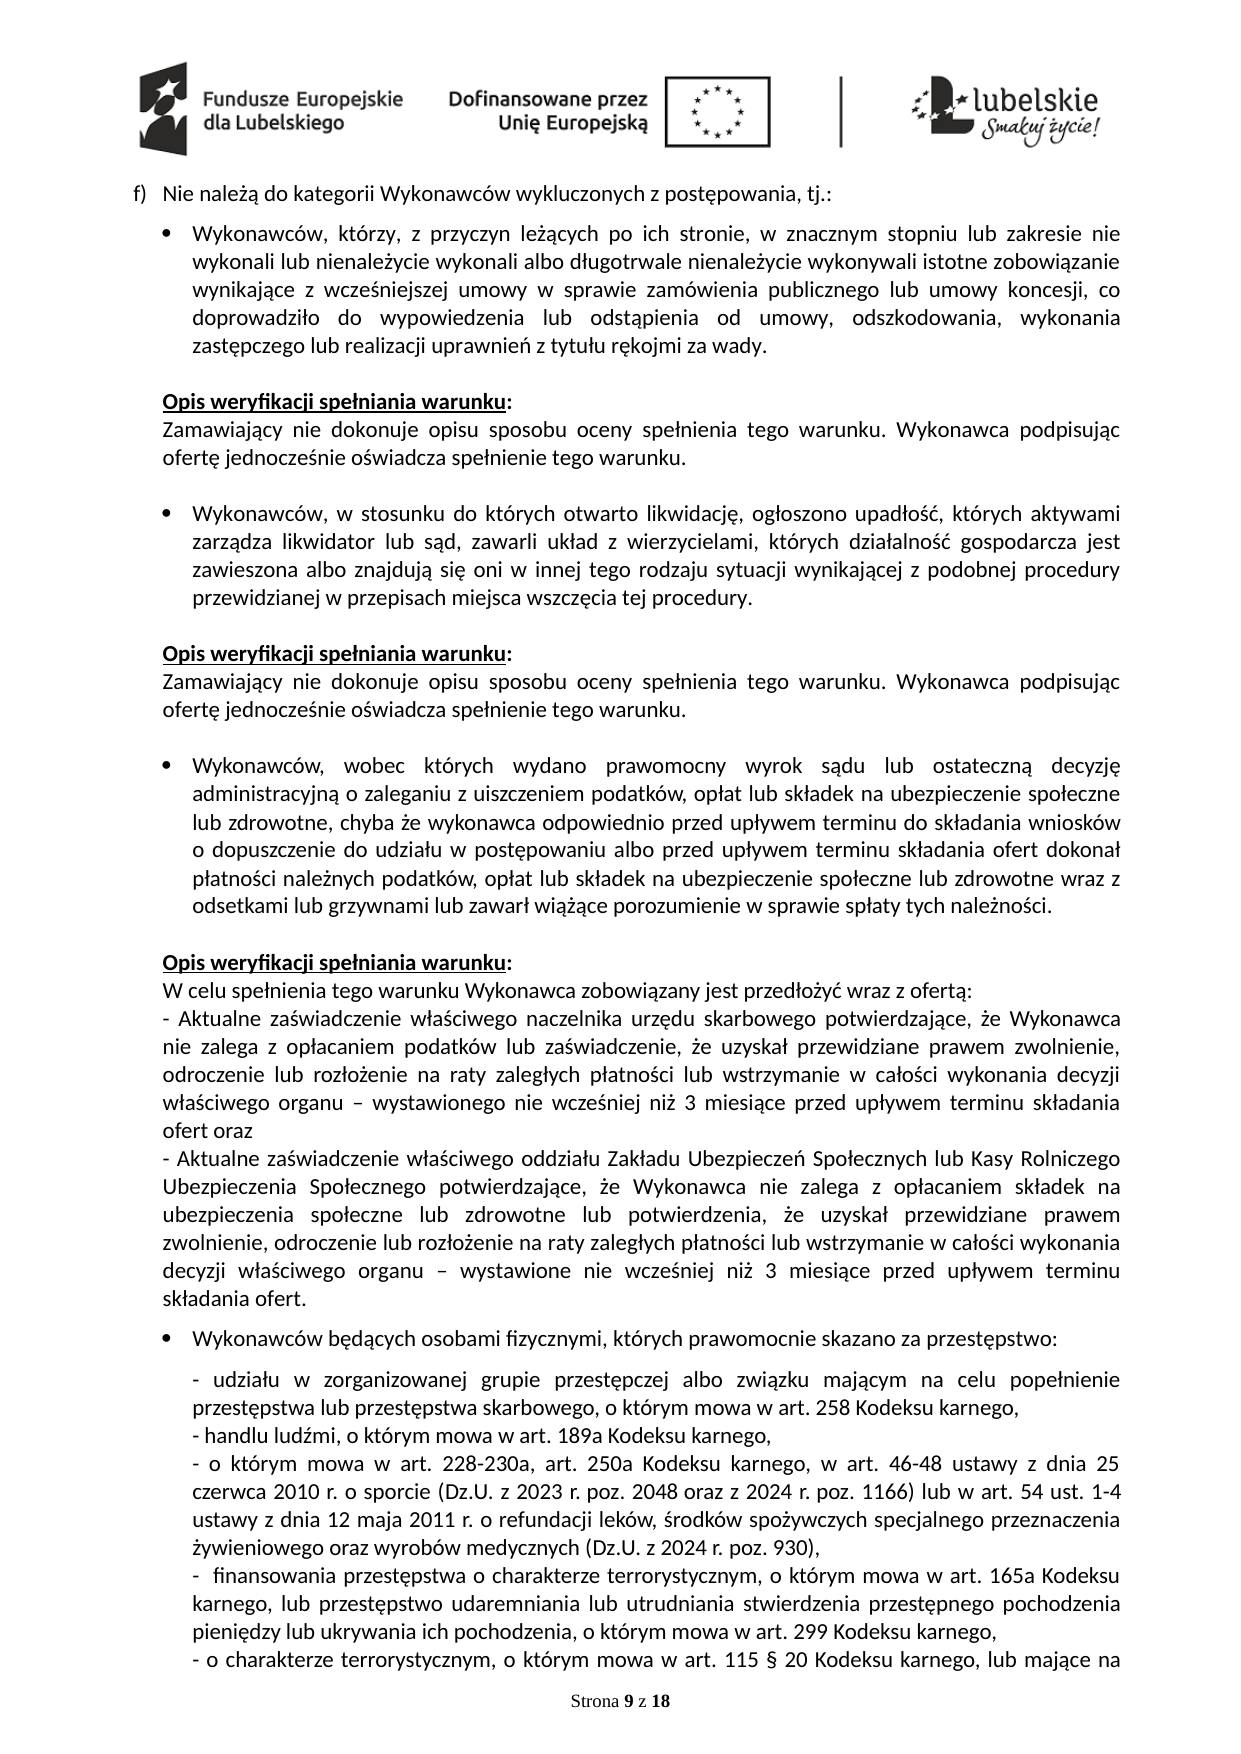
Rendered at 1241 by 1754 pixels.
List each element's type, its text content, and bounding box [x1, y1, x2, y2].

list Nie należą do kategorii Wykonawców wykluczonych z postępowania, tj.: [133, 179, 1122, 207]
picture [118, 41, 1123, 179]
text - o którym mowa w art. 228-230a, art. 250a Kodeksu karnego, w art. 46-48 ustawy z dnia 25 czerwca 2010 r. o sporcie (Dz.U. z 2023 r. poz. 2048 oraz z 2024 r. poz. 1166) lub w art. 54 ust. 1-4 ustawy z dnia 12 maja 2011 r. o refundacji leków, środków spożywczych specjalnego przeznaczenia żywieniowego oraz wyrobów medycznych (Dz.U. z 2024 r. poz. 930), [192, 1449, 1122, 1561]
list Wykonawców, w stosunku do których otwarto likwidację, ogłoszono upadłość, których aktywami zarządza likwidator lub sąd, zawarli układ z wierzycielami, których działalność gospodarcza jest zawieszona albo znajdują się oni w innej tego rodzaju sytuacji wynikającej z podobnej procedury przewidzianej w przepisach miejsca wszczęcia tej procedury. [162, 499, 1122, 611]
text Zamawiający nie dokonuje opisu sposobu oceny spełnienia tego warunku. Wykonawca podpisując ofertę jednocześnie oświadcza spełnienie tego warunku. [162, 415, 1122, 471]
text Zamawiający nie dokonuje opisu sposobu oceny spełnienia tego warunku. Wykonawca podpisując ofertę jednocześnie oświadcza spełnienie tego warunku. [162, 667, 1122, 723]
text Opis weryfikacji spełniania warunku: [162, 639, 1122, 667]
text Opis weryfikacji spełniania warunku: [162, 387, 1122, 415]
text - Aktualne zaświadczenie właściwego naczelnika urzędu skarbowego potwierdzające, że Wykonawca nie zalega z opłacaniem podatków lub zaświadczenie, że uzyskał przewidziane prawem zwolnienie, odroczenie lub rozłożenie na raty zaległych płatności lub wstrzymanie w całości wykonania decyzji właściwego organu – wystawionego nie wcześniej niż 3 miesiące przed upływem terminu składania ofert oraz [162, 1004, 1122, 1144]
list - Aktualne zaświadczenie właściwego oddziału Zakładu Ubezpieczeń Społecznych lub Kasy Rolniczego Ubezpieczenia Społecznego potwierdzające, że Wykonawca nie zalega z opłacaniem składek na ubezpieczenia społeczne lub zdrowotne lub potwierdzenia, że uzyskał przewidziane prawem zwolnienie, odroczenie lub rozłożenie na raty zaległych płatności lub wstrzymanie w całości wykonania decyzji właściwego organu – wystawione nie wcześniej niż 3 miesiące przed upływem terminu składania ofert. [162, 1144, 1122, 1312]
text - o charakterze terrorystycznym, o którym mowa w art. 115 § 20 Kodeksu karnego, lub mające na celu popełnienie tego przestępstwa, [192, 1645, 1122, 1673]
list Wykonawców, którzy, z przyczyn leżących po ich stronie, w znacznym stopniu lub zakresie nie wykonali lub nienależycie wykonali albo długotrwale nienależycie wykonywali istotne zobowiązanie wynikające z wcześniejszej umowy w sprawie zamówienia publicznego lub umowy koncesji, co doprowadziło do wypowiedzenia lub odstąpienia od umowy, odszkodowania, wykonania zastępczego lub realizacji uprawnień z tytułu rękojmi za wady. [162, 219, 1122, 359]
list Wykonawców, wobec których wydano prawomocny wyrok sądu lub ostateczną decyzję administracyjną o zaleganiu z uiszczeniem podatków, opłat lub składek na ubezpieczenie społeczne lub zdrowotne, chyba że wykonawca odpowiednio przed upływem terminu do składania wniosków o dopuszczenie do udziału w postępowaniu albo przed upływem terminu składania ofert dokonał płatności należnych podatków, opłat lub składek na ubezpieczenie społeczne lub zdrowotne wraz z odsetkami lub grzywnami lub zawarł wiążące porozumienie w sprawie spłaty tych należności. [162, 752, 1122, 920]
text - udziału w zorganizowanej grupie przestępczej albo związku mającym na celu popełnienie przestępstwa lub przestępstwa skarbowego, o którym mowa w art. 258 Kodeksu karnego, [192, 1365, 1122, 1421]
text - handlu ludźmi, o którym mowa w art. 189a Kodeksu karnego, [192, 1421, 1122, 1449]
text - finansowania przestępstwa o charakterze terrorystycznym, o którym mowa w art. 165a Kodeksu karnego, lub przestępstwo udaremniania lub utrudniania stwierdzenia przestępnego pochodzenia pieniędzy lub ukrywania ich pochodzenia, o którym mowa w art. 299 Kodeksu karnego, [192, 1561, 1122, 1645]
list Wykonawców będących osobami fizycznymi, których prawomocnie skazano za przestępstwo: [162, 1324, 1122, 1352]
text W celu spełnienia tego warunku Wykonawca zobowiązany jest przedłożyć wraz z ofertą: [162, 976, 1122, 1004]
text Opis weryfikacji spełniania warunku: [162, 948, 1122, 976]
